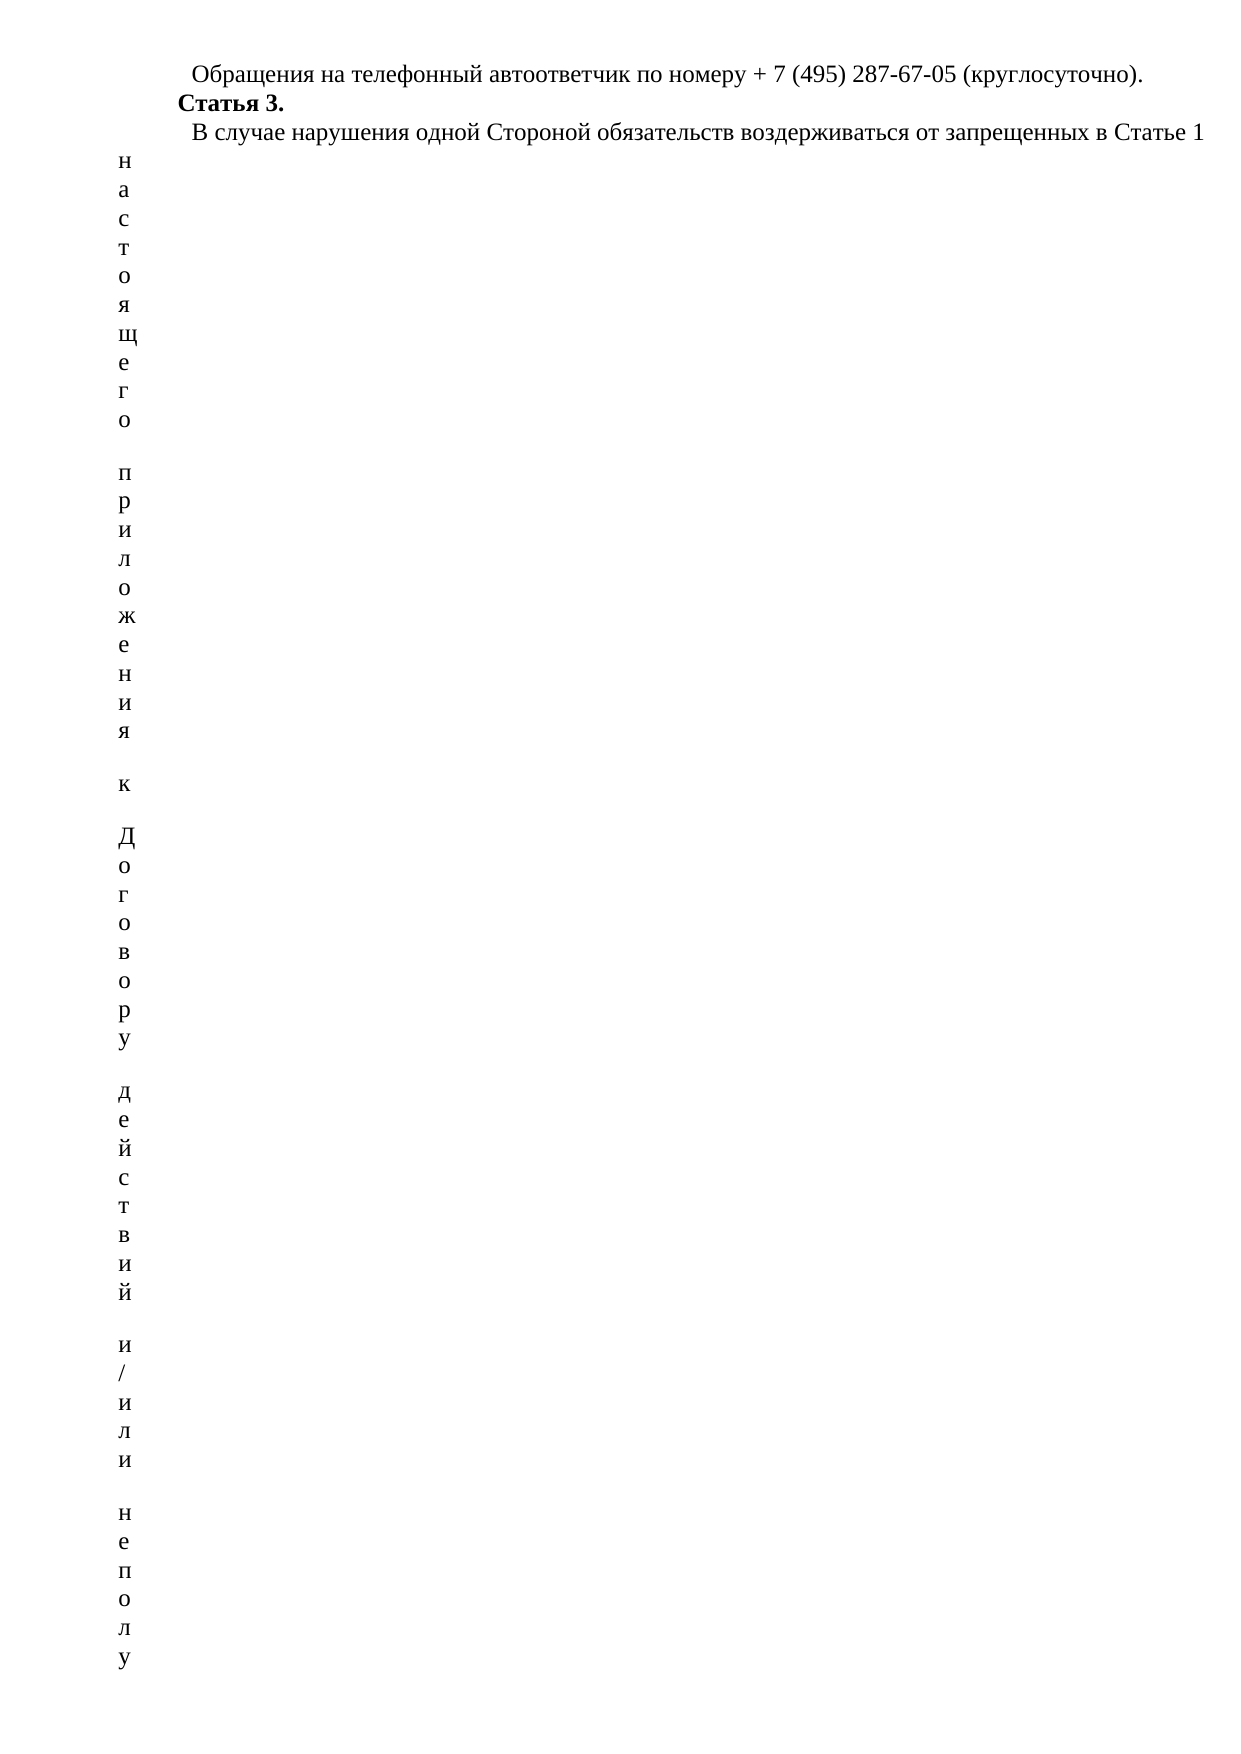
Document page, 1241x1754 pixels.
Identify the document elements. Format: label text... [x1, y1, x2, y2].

text Статья 3. [118, 88, 1181, 117]
